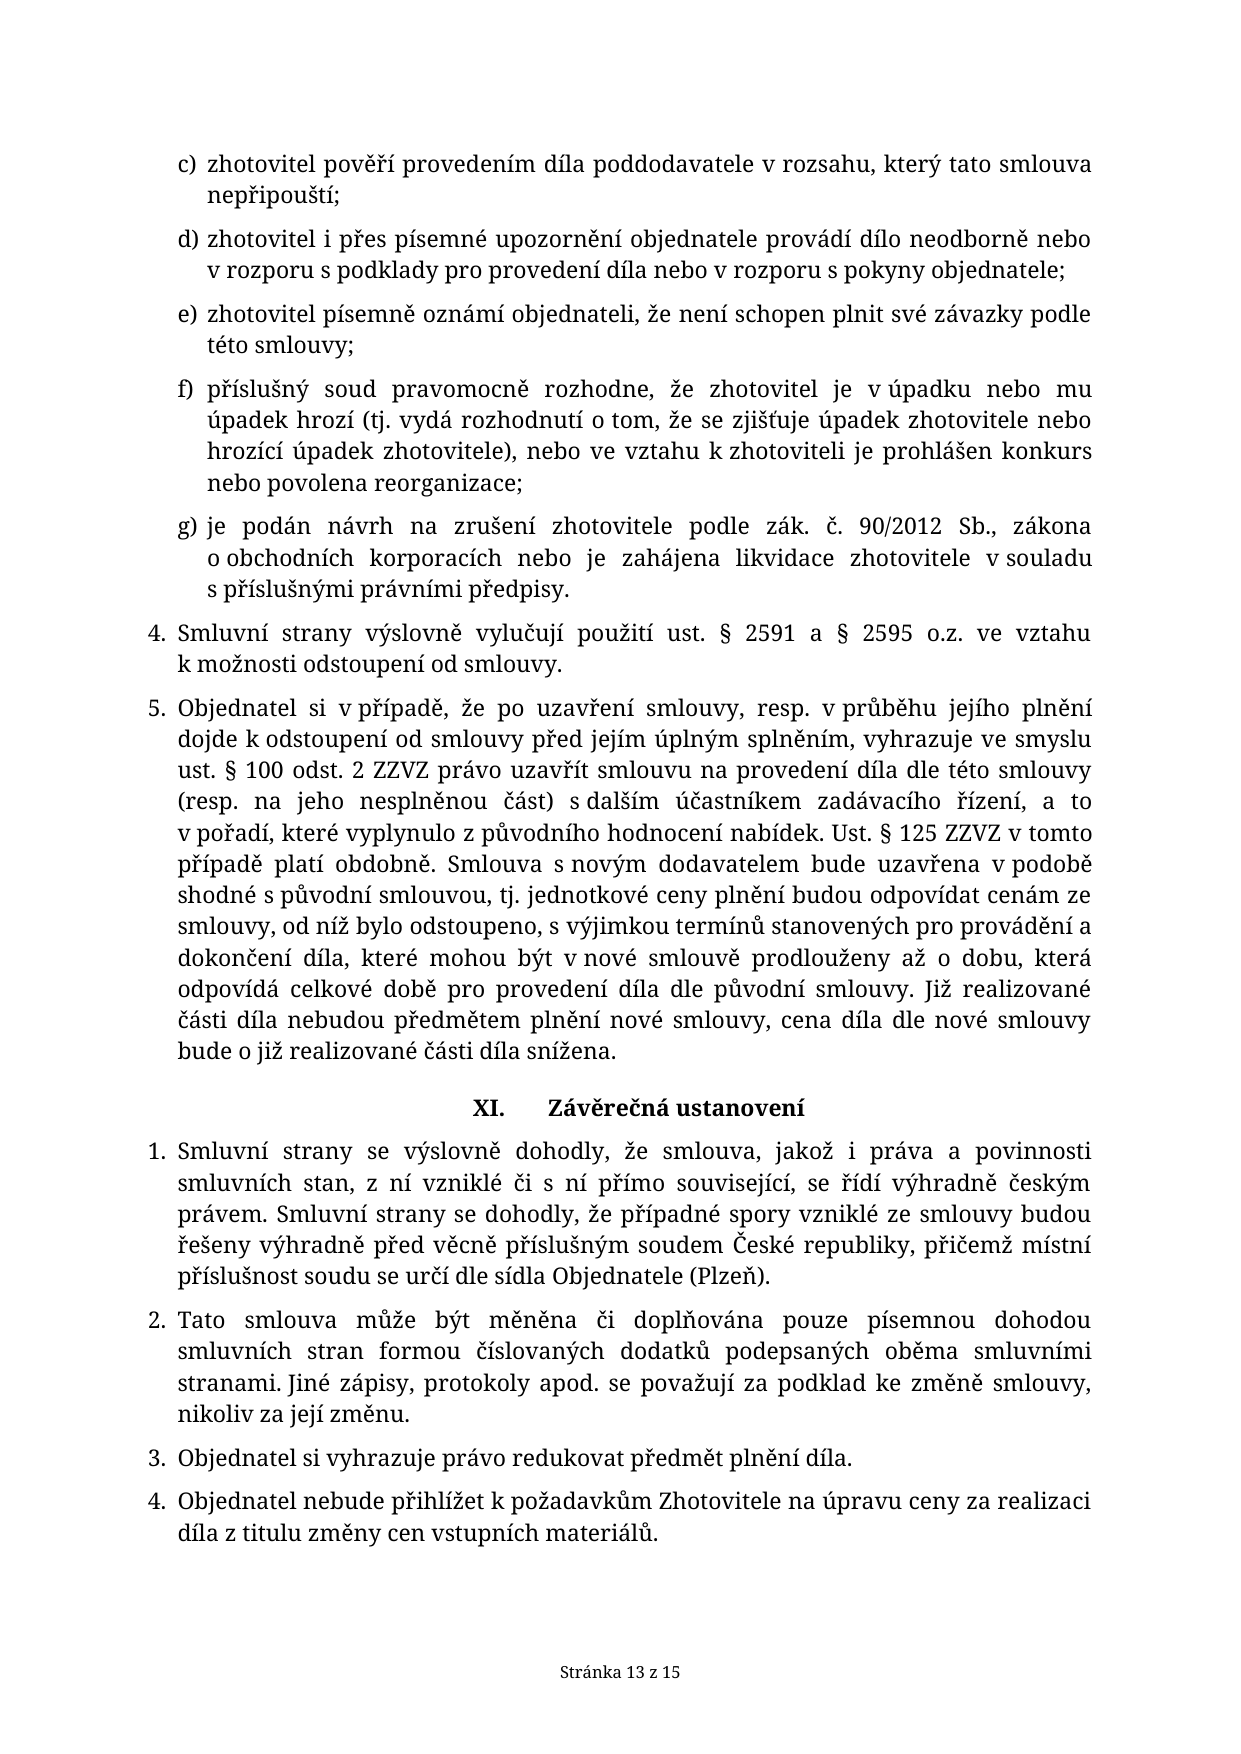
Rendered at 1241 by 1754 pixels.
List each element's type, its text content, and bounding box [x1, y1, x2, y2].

list Objednatel si v případě, že po uzavření smlouvy, resp. v průběhu jejího plnění dojde k odstoupení od smlouvy před jejím úplným splněním, vyhrazuje ve smyslu ust. § 100 odst. 2 ZZVZ právo uzavřít smlouvu na provedení díla dle této smlouvy (resp. na jeho nesplněnou část) s dalším účastníkem zadávacího řízení, a to v pořadí, které vyplynulo z původního hodnocení nabídek. Ust. § 125 ZZVZ v tomto případě platí obdobně. Smlouva s novým dodavatelem bude uzavřena v podobě shodné s původní smlouvou, tj. jednotkové ceny plnění budou odpovídat cenám ze smlouvy, od níž bylo odstoupeno, s výjimkou termínů stanovených pro provádění a dokončení díla, které mohou být v nové smlouvě prodlouženy až o dobu, která odpovídá celkové době pro provedení díla dle původní smlouvy. Již realizované části díla nebudou předmětem plnění nové smlouvy, cena díla dle nové smlouvy bude o již realizované části díla snížena. [148, 691, 1092, 1066]
list Tato smlouva může být měněna či doplňována pouze písemnou dohodou smluvních stran formou číslovaných dodatků podepsaných oběma smluvními stranami. Jiné zápisy, protokoly apod. se považují za podklad ke změně smlouvy, nikoliv za její změnu. [148, 1304, 1092, 1429]
list Objednatel si vyhrazuje právo redukovat předmět plnění díla. [148, 1441, 1092, 1473]
list zhotovitel písemně oznámí objednateli, že není schopen plnit své závazky podle této smlouvy; [177, 298, 1092, 360]
list Závěrečná ustanovení [185, 1091, 1092, 1123]
list zhotovitel i přes písemné upozornění objednatele provádí dílo neodborně nebo v rozporu s podklady pro provedení díla nebo v rozporu s pokyny objednatele; [177, 223, 1092, 285]
list Smluvní strany výslovně vylučují použití ust. § 2591 a § 2595 o.z. ve vztahu k možnosti odstoupení od smlouvy. [148, 616, 1092, 679]
list zhotovitel pověří provedením díla poddodavatele v rozsahu, který tato smlouva nepřipouští; [177, 148, 1092, 210]
list Objednatel nebude přihlížet k požadavkům Zhotovitele na úpravu ceny za realizaci díla z titulu změny cen vstupních materiálů. [148, 1485, 1092, 1548]
list Smluvní strany se výslovně dohodly, že smlouva, jakož i práva a povinnosti smluvních stan, z ní vzniklé či s ní přímo související, se řídí výhradně českým právem. Smluvní strany se dohodly, že případné spory vzniklé ze smlouvy budou řešeny výhradně před věcně příslušným soudem České republiky, přičemž místní příslušnost soudu se určí dle sídla Objednatele (Plzeň). [148, 1135, 1092, 1291]
list je podán návrh na zrušení zhotovitele podle zák. č. 90/2012 Sb., zákona o obchodních korporacích nebo je zahájena likvidace zhotovitele v souladu s příslušnými právními předpisy. [177, 510, 1092, 604]
list příslušný soud pravomocně rozhodne, že zhotovitel je v úpadku nebo mu úpadek hrozí (tj. vydá rozhodnutí o tom, že se zjišťuje úpadek zhotovitele nebo hrozící úpadek zhotovitele), nebo ve vztahu k zhotoviteli je prohlášen konkurs nebo povolena reorganizace; [177, 373, 1092, 498]
